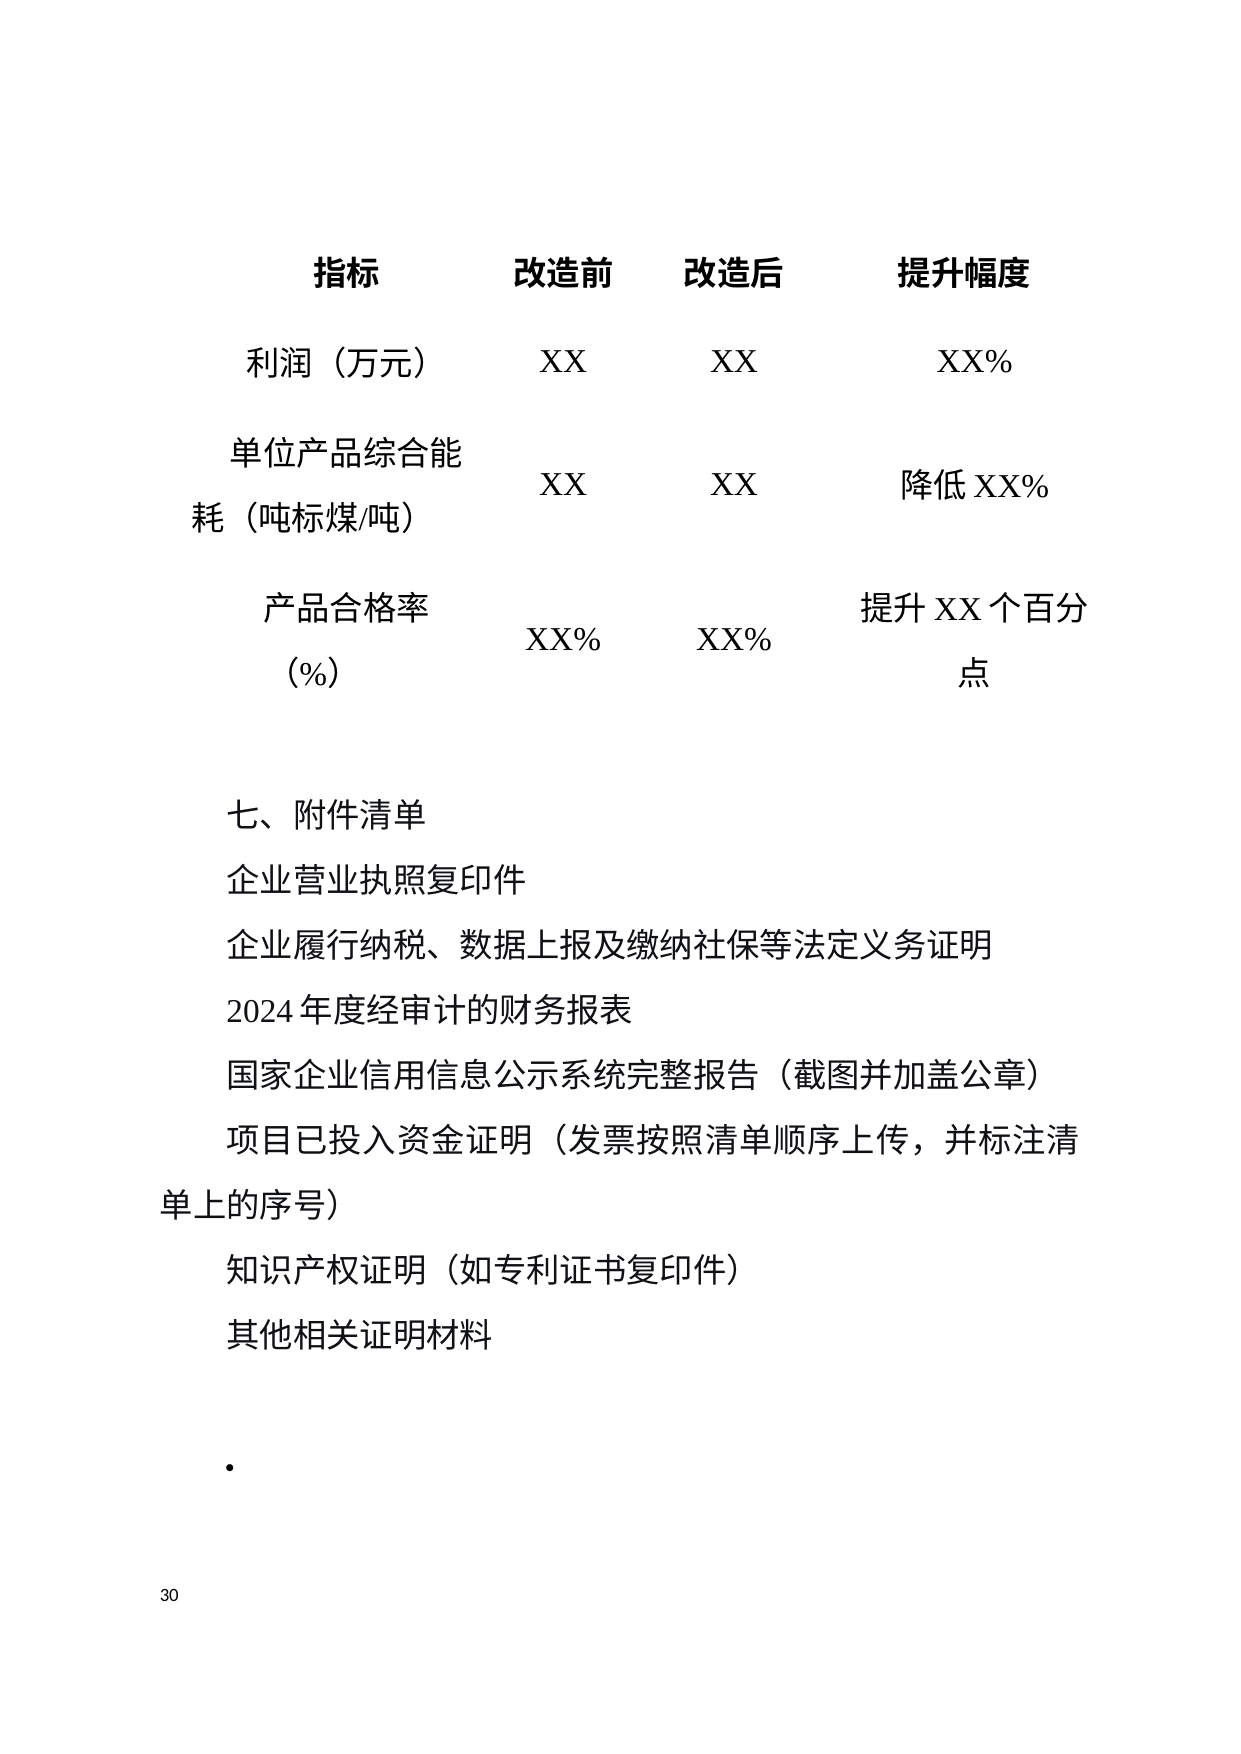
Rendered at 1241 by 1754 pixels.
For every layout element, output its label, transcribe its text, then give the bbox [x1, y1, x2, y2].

table_header 改造后 [638, 226, 829, 316]
table_cell 单位产品综合能耗（吨标煤/吨） [158, 406, 488, 561]
table_cell 提升XX个百分点 [830, 561, 1099, 716]
text 企业履行纳税、数据上报及缴纳社保等法定义务证明 [159, 911, 1081, 976]
table_cell XX% [488, 561, 638, 716]
table_header 改造前 [488, 226, 638, 316]
table_cell XX% [830, 316, 1099, 406]
table_header 指标 [158, 226, 488, 316]
text 知识产权证明（如专利证书复印件） [159, 1236, 1081, 1301]
table_cell 利润（万元） [158, 316, 488, 406]
text 项目已投入资金证明（发票按照清单顺序上传，并标注清单上的序号） [159, 1106, 1081, 1236]
table_cell XX [488, 406, 638, 561]
table_cell XX [488, 316, 638, 406]
text 2024年度经审计的财务报表 [159, 976, 1081, 1041]
table_cell 产品合格率（%） [158, 561, 488, 716]
table_cell XX [638, 316, 829, 406]
text 其他相关证明材料 [159, 1301, 1081, 1366]
subtitle 七、附件清单 [159, 781, 1081, 846]
text 企业营业执照复印件 [159, 846, 1081, 911]
text 国家企业信用信息公示系统完整报告（截图并加盖公章） [159, 1041, 1081, 1106]
table_header 提升幅度 [830, 226, 1099, 316]
table_cell XX [638, 406, 829, 561]
table_cell 降低XX% [830, 406, 1099, 561]
table_cell XX% [638, 561, 829, 716]
